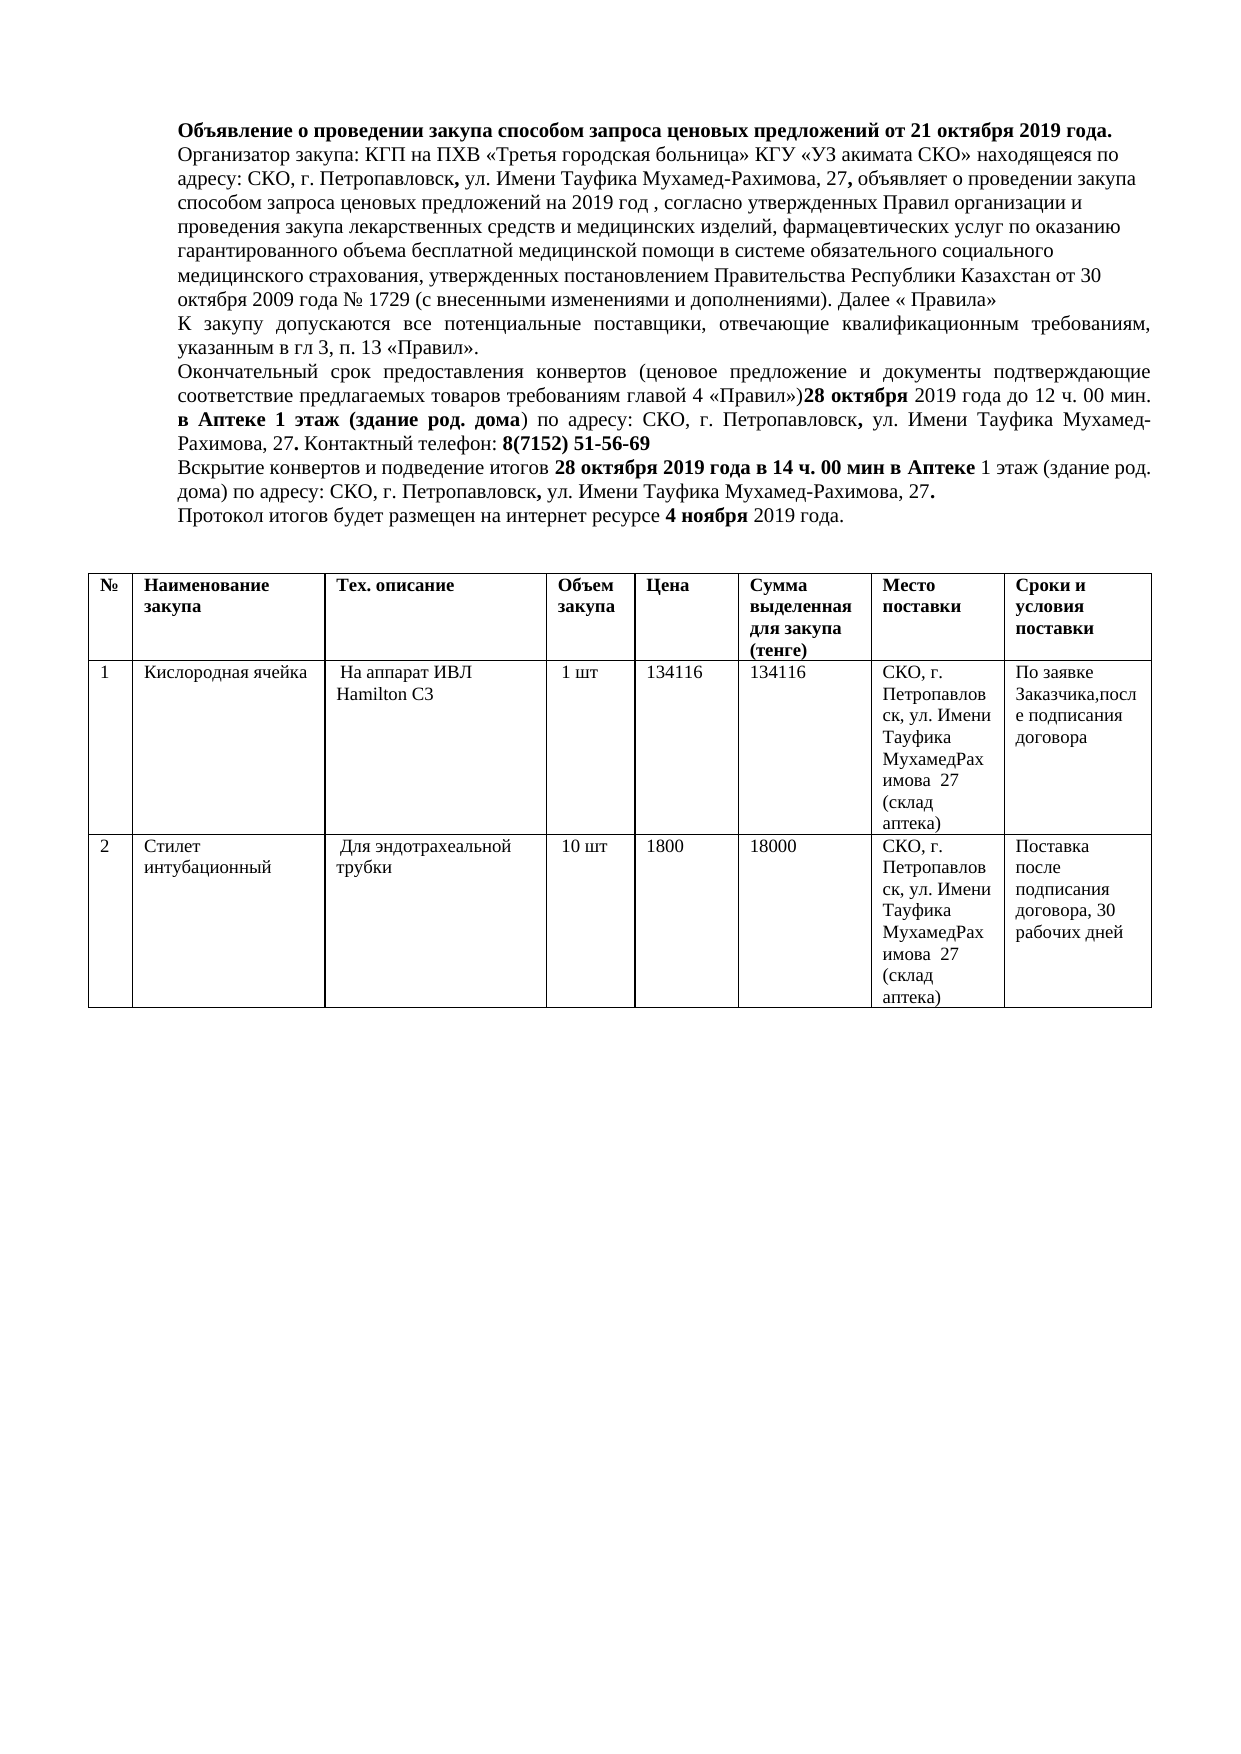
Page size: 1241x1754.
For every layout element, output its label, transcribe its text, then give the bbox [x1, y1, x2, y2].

table_cell 10 шт [547, 835, 634, 1007]
table_header Сумма выделенная для закупа (тенге) [739, 574, 871, 660]
table_cell Поставка после подписания договора, 30 рабочих дней [1005, 835, 1151, 1007]
table_cell 1800 [636, 835, 738, 1007]
text Окончательный срок предоставления конвертов (ценовое предложение и документы подтверждающие соответствие предлагаемых товаров требованиям главой 4 «Правил»)28 октября 2019 года до 12 ч. 00 мин. в Аптеке 1 этаж (здание род. дома) по адресу: СКО, г. Петропавловск, ул. Имени Тауфика Мухамед-Рахимова, 27. Контактный телефон: 8(7152) 51-56-69 [177, 359, 1152, 455]
table_header Место поставки [872, 574, 1004, 660]
table_cell СКО, г. Петропавловск, ул. Имени Тауфика МухамедРахимова 27 (склад аптека) [872, 835, 1004, 1007]
text К закупу допускаются все потенциальные поставщики, отвечающие квалификационным требованиям, указанным в гл 3, п. 13 «Правил». [177, 311, 1152, 359]
table_cell По заявке Заказчика,после подписания договора [1005, 661, 1151, 834]
text Вскрытие конвертов и подведение итогов 28 октября 2019 года в 14 ч. 00 мин в Аптеке 1 этаж (здание род. дома) по адресу: СКО, г. Петропавловск, ул. Имени Тауфика Мухамед-Рахимова, 27. [177, 455, 1152, 503]
table_cell 134116 [636, 661, 738, 834]
text Протокол итогов будет размещен на интернет ресурсе 4 ноября 2019 года. [177, 503, 1152, 527]
table_header Цена [636, 574, 738, 660]
table_header Тех. описание [326, 574, 546, 660]
table_cell Для эндотрахеальной трубки [326, 835, 546, 1007]
table_cell 1 [89, 661, 132, 834]
table_cell Стилет интубационный [133, 835, 324, 1007]
table_cell 2 [89, 835, 132, 1007]
table_header Наименование закупа [133, 574, 324, 660]
table_cell 1 шт [547, 661, 634, 834]
table_header № [89, 574, 132, 660]
table_header Сроки и условия поставки [1005, 574, 1151, 660]
table_header Объем закупа [547, 574, 634, 660]
table_cell Кислородная ячейка [133, 661, 324, 834]
table_cell На аппарат ИВЛ Hamilton C3 [326, 661, 546, 834]
text Объявление о проведении закупа способом запроса ценовых предложений от 21 октября 2019 года. Организатор закупа: КГП на ПХВ «Третья городская больница» КГУ «УЗ акимата СКО» находящеяся по адресу: СКО, г. Петропавловск, ул. Имени Тауфика Мухамед-Рахимова, 27, объявляет о проведении закупа способом запроса ценовых предложений на 2019 год , согласно утвержденных Правил организации и проведения закупа лекарственных средств и медицинских изделий, фармацевтических услуг по оказанию гарантированного объема бесплатной медицинской помощи в системе обязательного социального медицинского страхования, утвержденных постановлением Правительства Республики Казахстан от 30 октября 2009 года № 1729 (с внесенными изменениями и дополнениями). Далее « Правила» [177, 118, 1152, 311]
table_cell 18000 [739, 835, 871, 1007]
table_cell 134116 [739, 661, 871, 834]
table_cell СКО, г. Петропавловск, ул. Имени Тауфика МухамедРахимова 27 (склад аптека) [872, 661, 1004, 834]
